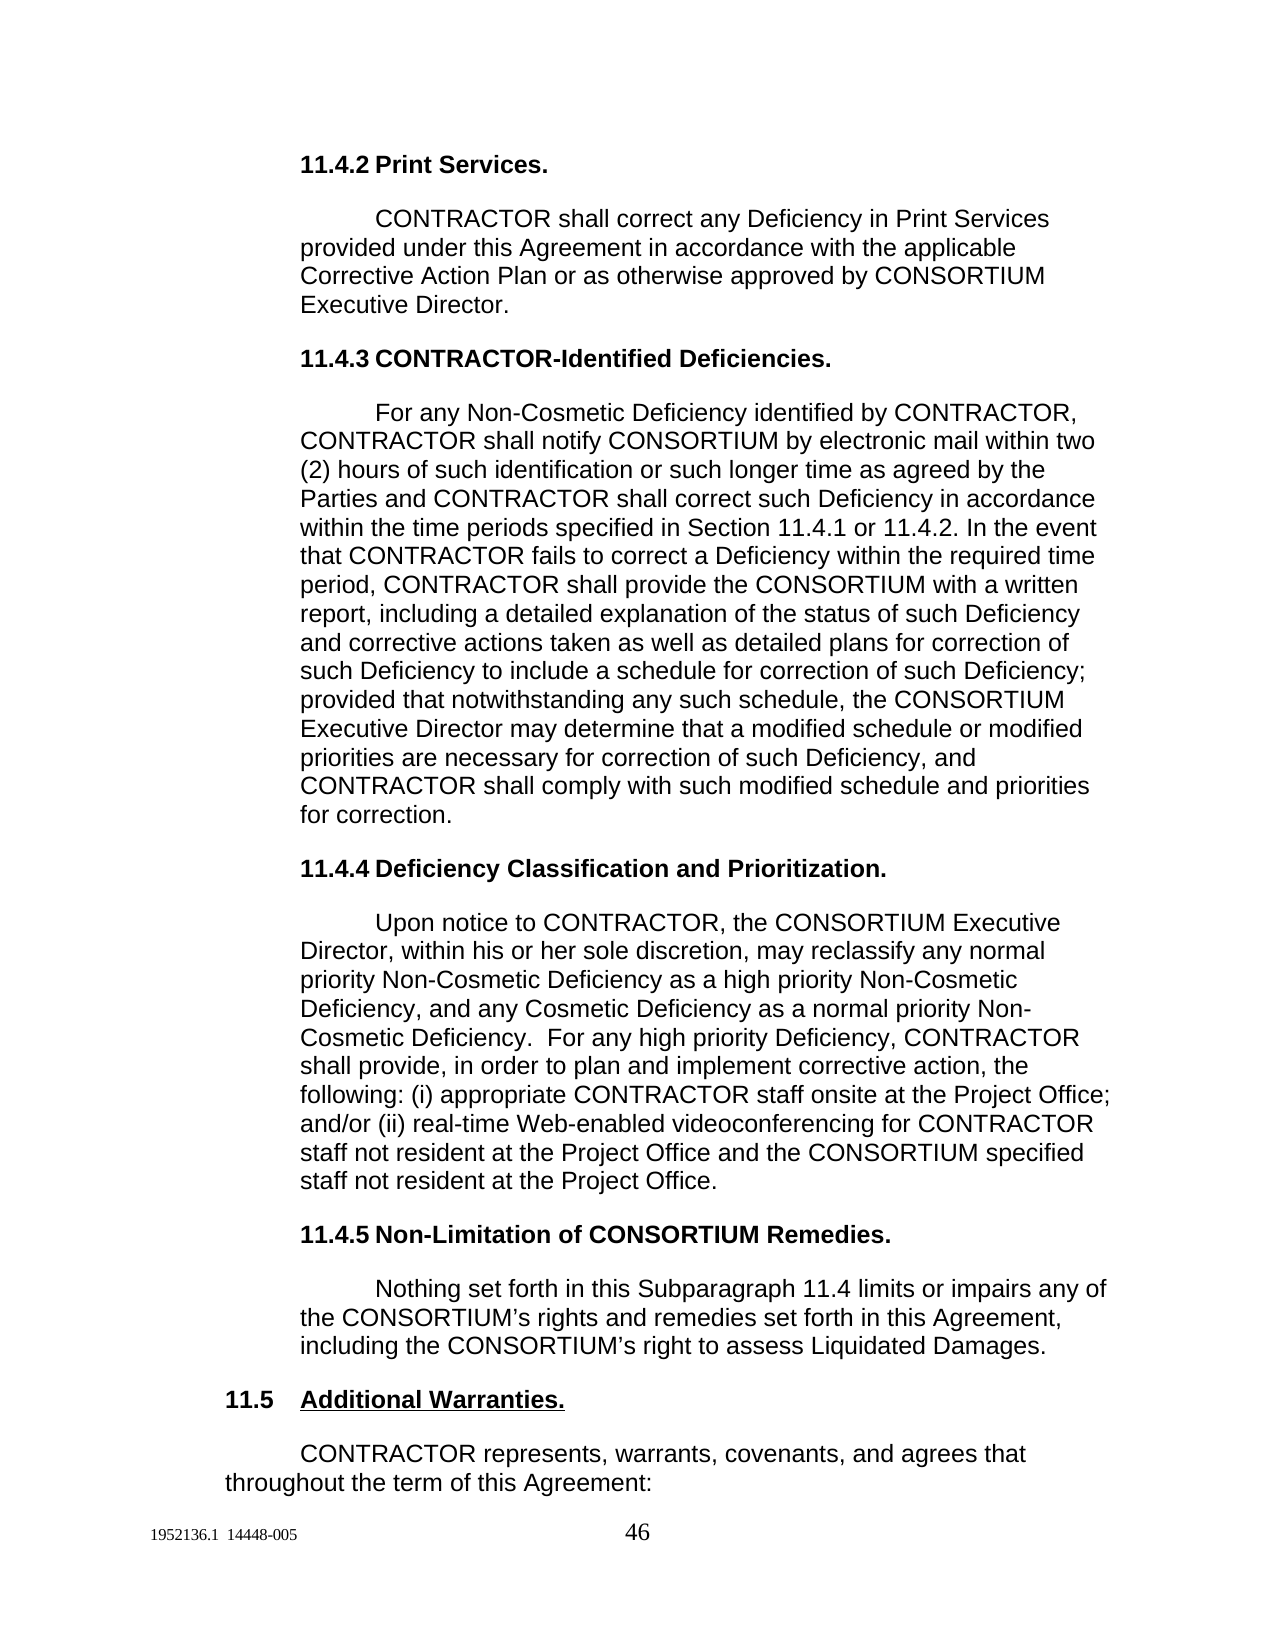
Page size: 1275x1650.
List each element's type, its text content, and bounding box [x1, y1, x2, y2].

text Print Services. [300, 150, 1125, 179]
text Nothing set forth in this Subparagraph 11.4 limits or impairs any of the CONSORTIUM’s rights and remedies set forth in this Agreement, including the CONSORTIUM’s right to assess Liquidated Damages. [300, 1274, 1125, 1360]
text CONTRACTOR represents, warrants, covenants, and agrees that throughout the term of this Agreement: [225, 1439, 1125, 1496]
text Non-Limitation of CONSORTIUM Remedies. [300, 1220, 1125, 1249]
text Additional Warranties. [225, 1385, 1125, 1414]
text For any Non-Cosmetic Deficiency identified by CONTRACTOR, CONTRACTOR shall notify CONSORTIUM by electronic mail within two (2) hours of such identification or such longer time as agreed by the Parties and CONTRACTOR shall correct such Deficiency in accordance within the time periods specified in Section 11.4.1 or 11.4.2. In the event that CONTRACTOR fails to correct a Deficiency within the required time period, CONTRACTOR shall provide the CONSORTIUM with a written report, including a detailed explanation of the status of such Deficiency and corrective actions taken as well as detailed plans for correction of such Deficiency to include a schedule for correction of such Deficiency; provided that notwithstanding any such schedule, the CONSORTIUM Executive Director may determine that a modified schedule or modified priorities are necessary for correction of such Deficiency, and CONTRACTOR shall comply with such modified schedule and priorities for correction. [300, 397, 1125, 829]
text CONTRACTOR-Identified Deficiencies. [300, 344, 1125, 372]
text CONTRACTOR shall correct any Deficiency in Print Services provided under this Agreement in accordance with the applicable Corrective Action Plan or as otherwise approved by CONSORTIUM Executive Director. [300, 204, 1125, 319]
text Deficiency Classification and Prioritization. [300, 854, 1125, 882]
text Upon notice to CONTRACTOR, the CONSORTIUM Executive Director, within his or her sole discretion, may reclassify any normal priority Non-Cosmetic Deficiency as a high priority Non-Cosmetic Deficiency, and any Cosmetic Deficiency as a normal priority Non-Cosmetic Deficiency. For any high priority Deficiency, CONTRACTOR shall provide, in order to plan and implement corrective action, the following: (i) appropriate CONTRACTOR staff onsite at the Project Office; and/or (ii) real-time Web-enabled videoconferencing for CONTRACTOR staff not resident at the Project Office and the CONSORTIUM specified staff not resident at the Project Office. [300, 907, 1125, 1195]
